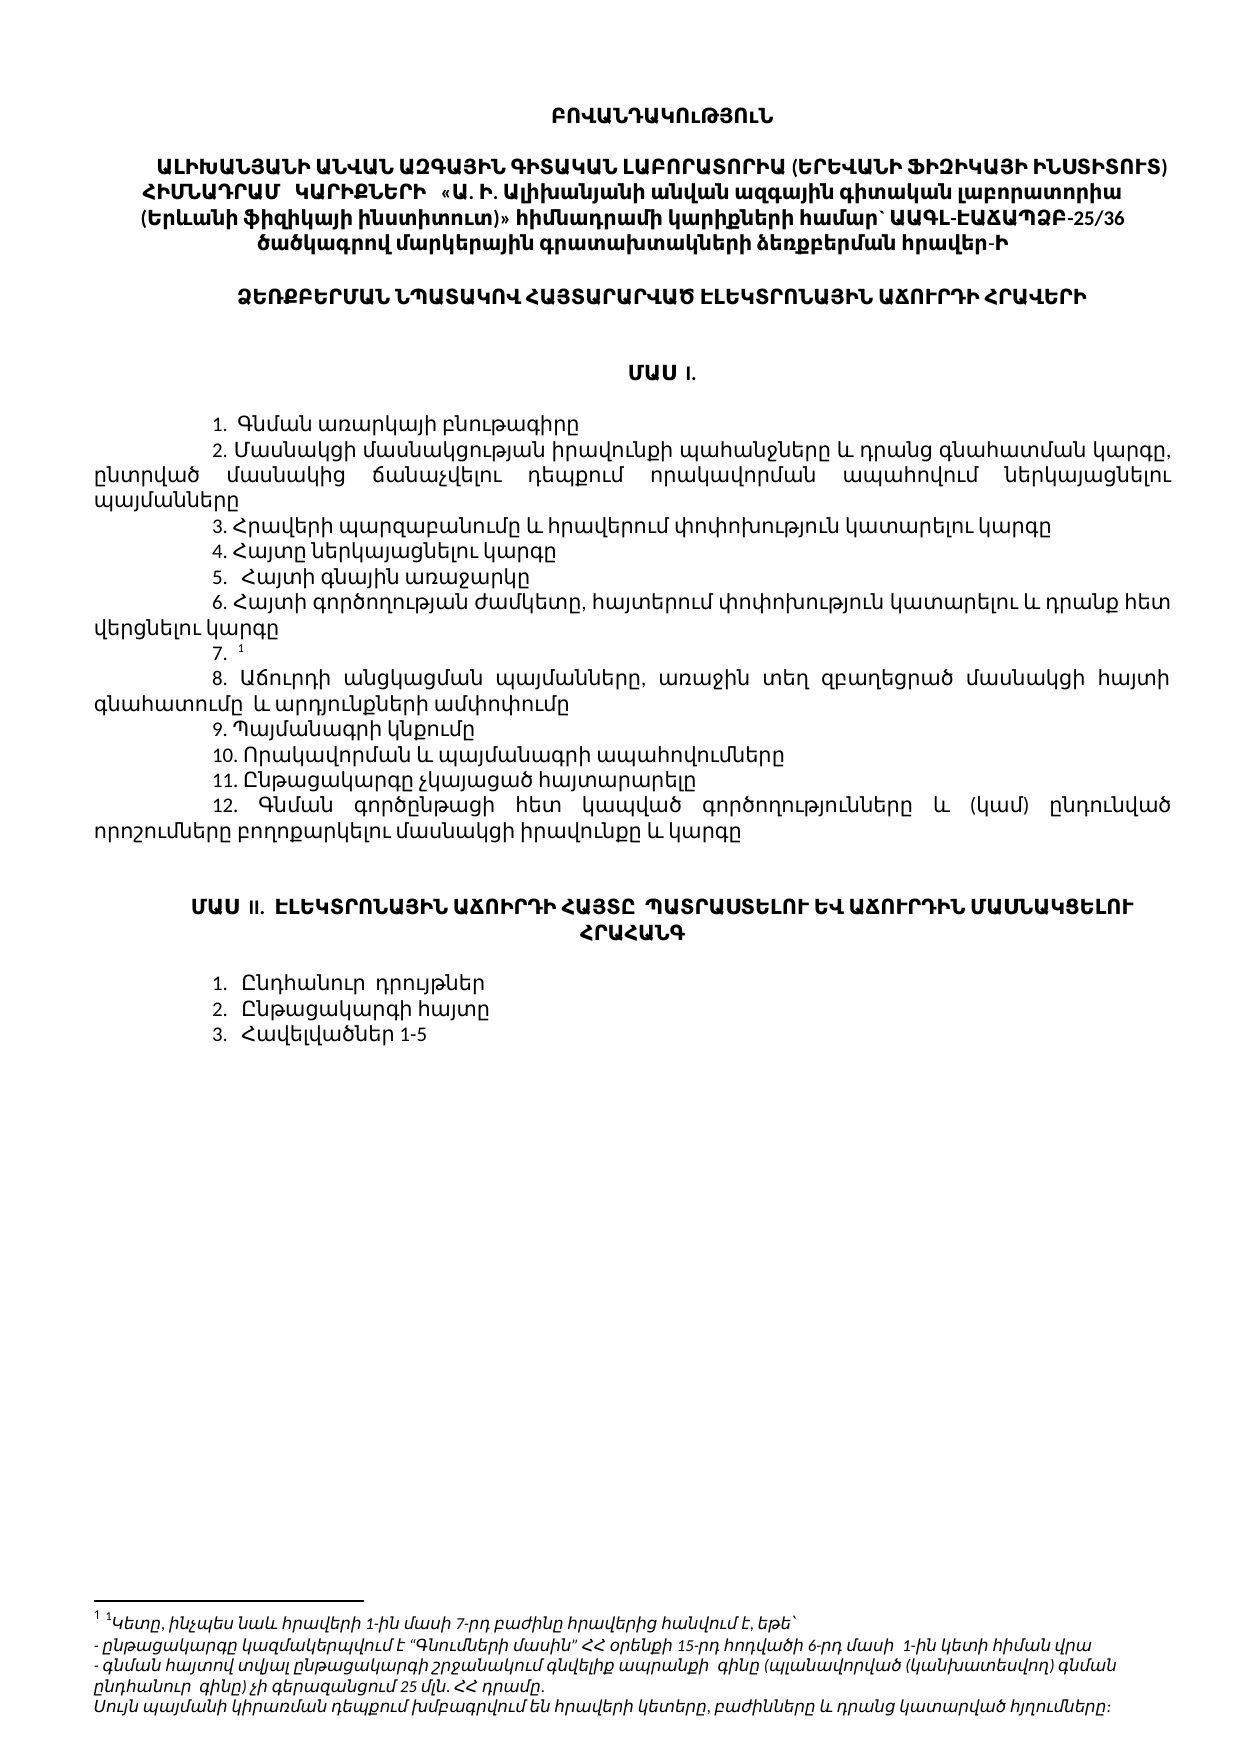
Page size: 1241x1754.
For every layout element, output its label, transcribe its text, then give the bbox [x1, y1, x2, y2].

text 10. Որակավորման և պայմանագրի ապահովումները [94, 742, 1171, 767]
text ՁԵՌՔԲԵՐՄԱՆ ՆՊԱՏԱԿՈՎ ՀԱՅՏԱՐԱՐՎԱԾ ԷԼԵԿՏՐՈՆԱՅԻՆ ԱՃՈՒՐԴԻ ՀՐԱՎԵՐԻ [94, 284, 1171, 310]
text 1. Գնման առարկայի բնութագիրը [94, 411, 1171, 437]
text 3. Հրավերի պարզաբանումը և հրավերում փոփոխություն կատարելու կարգը [94, 513, 1171, 538]
text 3. Հավելվածներ 1-5 [94, 1021, 1171, 1047]
text ԲՈՎԱՆԴԱԿՈւԹՅՈւՆ [94, 103, 1171, 128]
text 9. Պայմանագրի կնքումը [94, 716, 1171, 742]
text 7. 1 [94, 640, 1171, 666]
text 5. Հայտի գնային առաջարկը [94, 564, 1171, 589]
text ԱԼԻԽԱՆՅԱՆԻ ԱՆՎԱՆ ԱԶԳԱՅԻՆ ԳԻՏԱԿԱՆ ԼԱԲՈՐԱՏՈՐԻԱ (ԵՐԵՎԱՆԻ ՖԻԶԻԿԱՅԻ ԻՆՍՏԻՏՈՒՏ) ՀԻՄՆԱԴՐԱՄ ԿԱՐԻՔՆԵՐԻ «Ա. Ի. Ալիխանյանի անվան ազգային գիտական լաբորատորիա (Երևանի ֆիզիկայի ինստիտուտ)» հիմնադրամի կարիքների համար` ԱԱԳԼ-ԷԱՃԱՊՁԲ-25/36 ծածկագրով մարկերային գրատախտակների ձեռքբերման հրավեր-Ի [94, 154, 1171, 256]
text 6. Հայտի գործողության ժամկետը, հայտերում փոփոխություն կատարելու և դրանք հետ վերցնելու կարգը [94, 589, 1171, 640]
text 1. Ընդհանուր դրույթներ [94, 971, 1171, 996]
text ՄԱՍ I. [94, 361, 1171, 386]
text 4. Հայտը ներկայացնելու կարգը [94, 538, 1171, 564]
text 2. Ընթացակարգի հայտը [94, 996, 1171, 1021]
text 11. Ընթացակարգը չկայացած հայտարարելը [94, 767, 1171, 793]
text ՄԱՍ II. ԷԼԵԿՏՐՈՆԱՅԻՆ ԱՃՈԻՐԴԻ ՀԱՅՏԸ ՊԱՏՐԱՍՏԵԼՈՒ ԵՎ ԱՃՈՒՐԴԻՆ ՄԱՍՆԱԿՑԵԼՈՒ ՀՐԱՀԱՆԳ [94, 894, 1171, 945]
text 8. Աճուրդի անցկացման պայմանները, առաջին տեղ զբաղեցրած մասնակցի հայտի գնահատումը և արդյունքների ամփոփումը [94, 666, 1171, 716]
text 2. Մասնակցի մասնակցության իրավունքի պահանջները և դրանց գնահատման կարգը, ընտրված մասնակից ճանաչվելու դեպքում որակավորման ապահովում ներկայացնելու պայմանները [94, 437, 1171, 513]
text 12. Գնման գործընթացի հետ կապված գործողությունները և (կամ) ընդունված որոշումները բողոքարկելու մասնակցի իրավունքը և կարգը [94, 793, 1171, 843]
